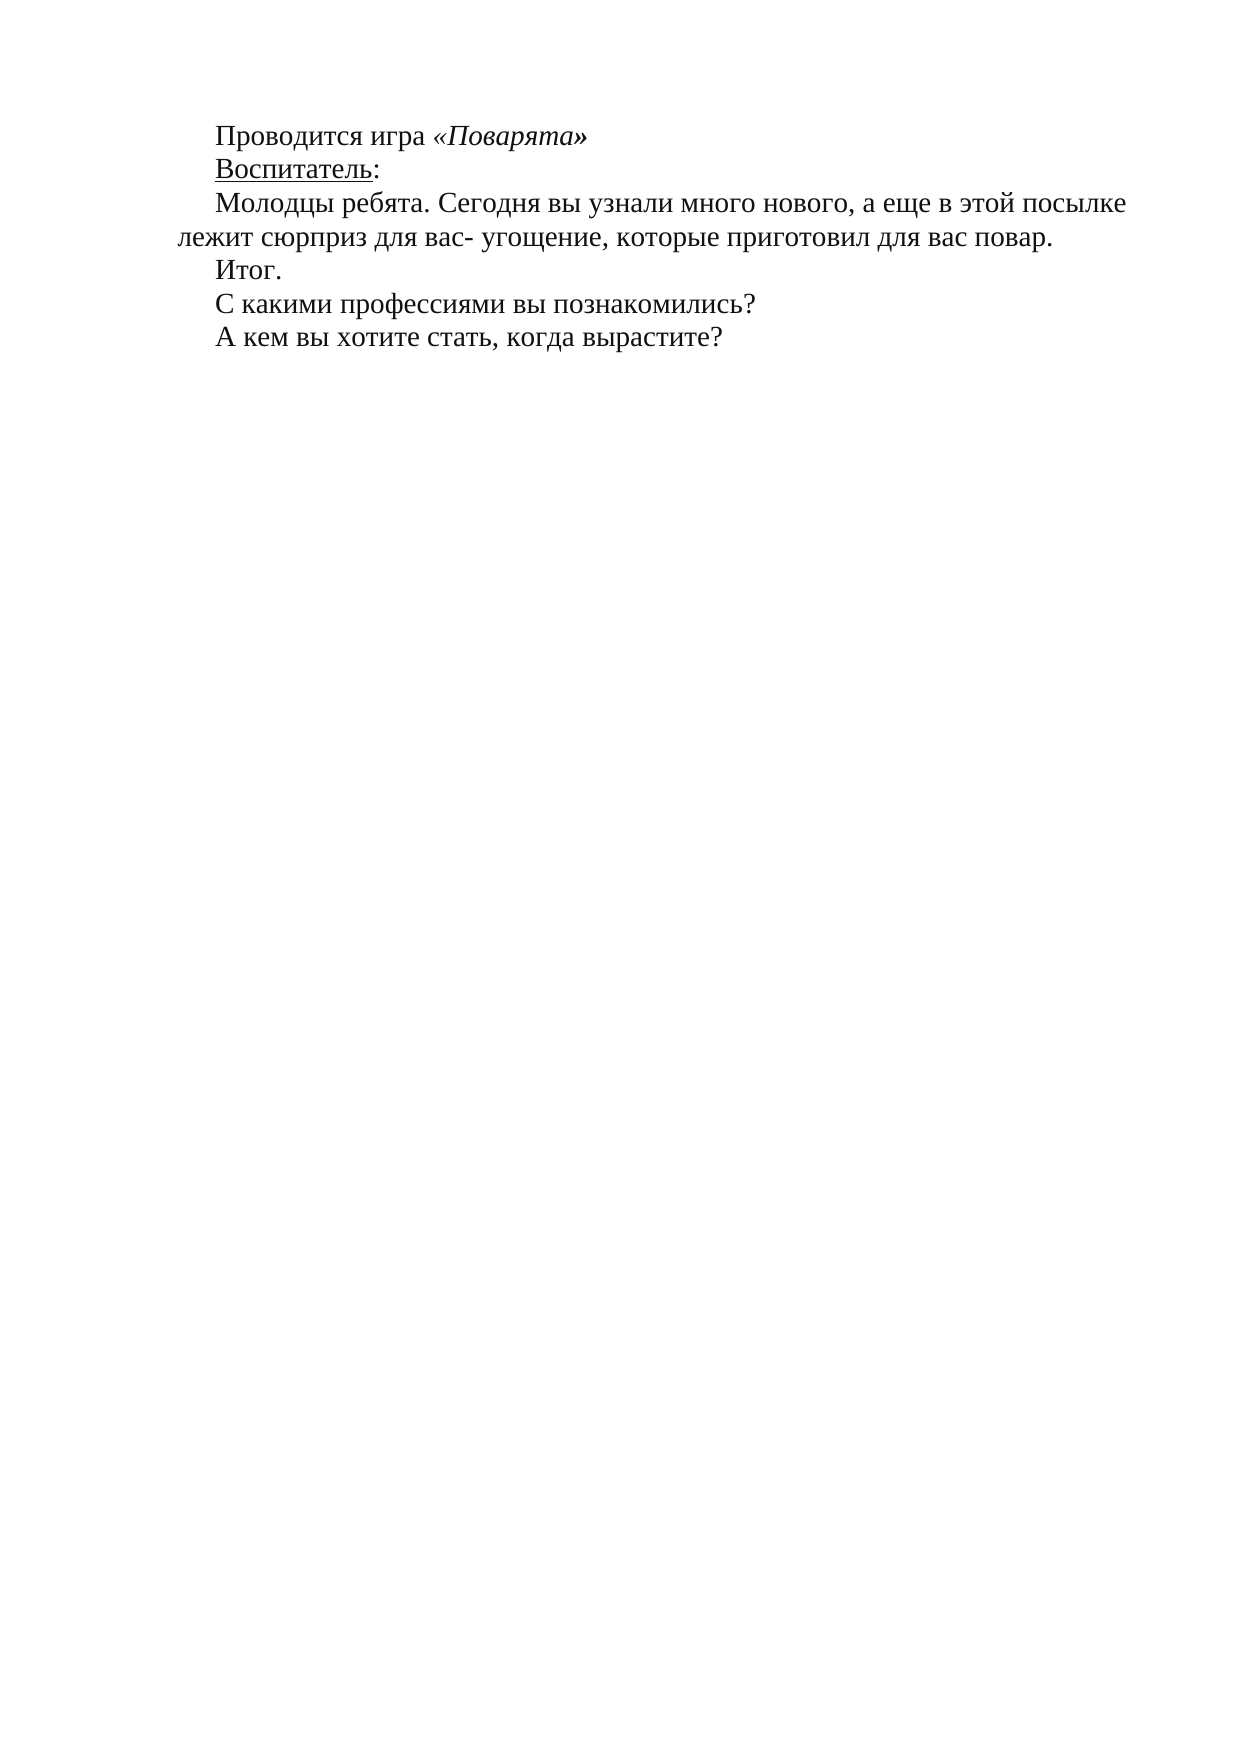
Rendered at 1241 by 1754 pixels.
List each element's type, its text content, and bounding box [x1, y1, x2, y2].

text Молодцы ребята. Сегодня вы узнали много нового, а еще в этой посылке лежит сюрприз для вас- угощение, которые приготовил для вас повар. [177, 185, 1152, 252]
text С какими профессиями вы познакомились? [177, 286, 1152, 319]
text Воспитатель: [177, 152, 1152, 185]
text Итог. [177, 252, 1152, 286]
text А кем вы хотите стать, когда вырастите? [177, 319, 1152, 353]
text Проводится игра «Поварята» [177, 118, 1152, 152]
